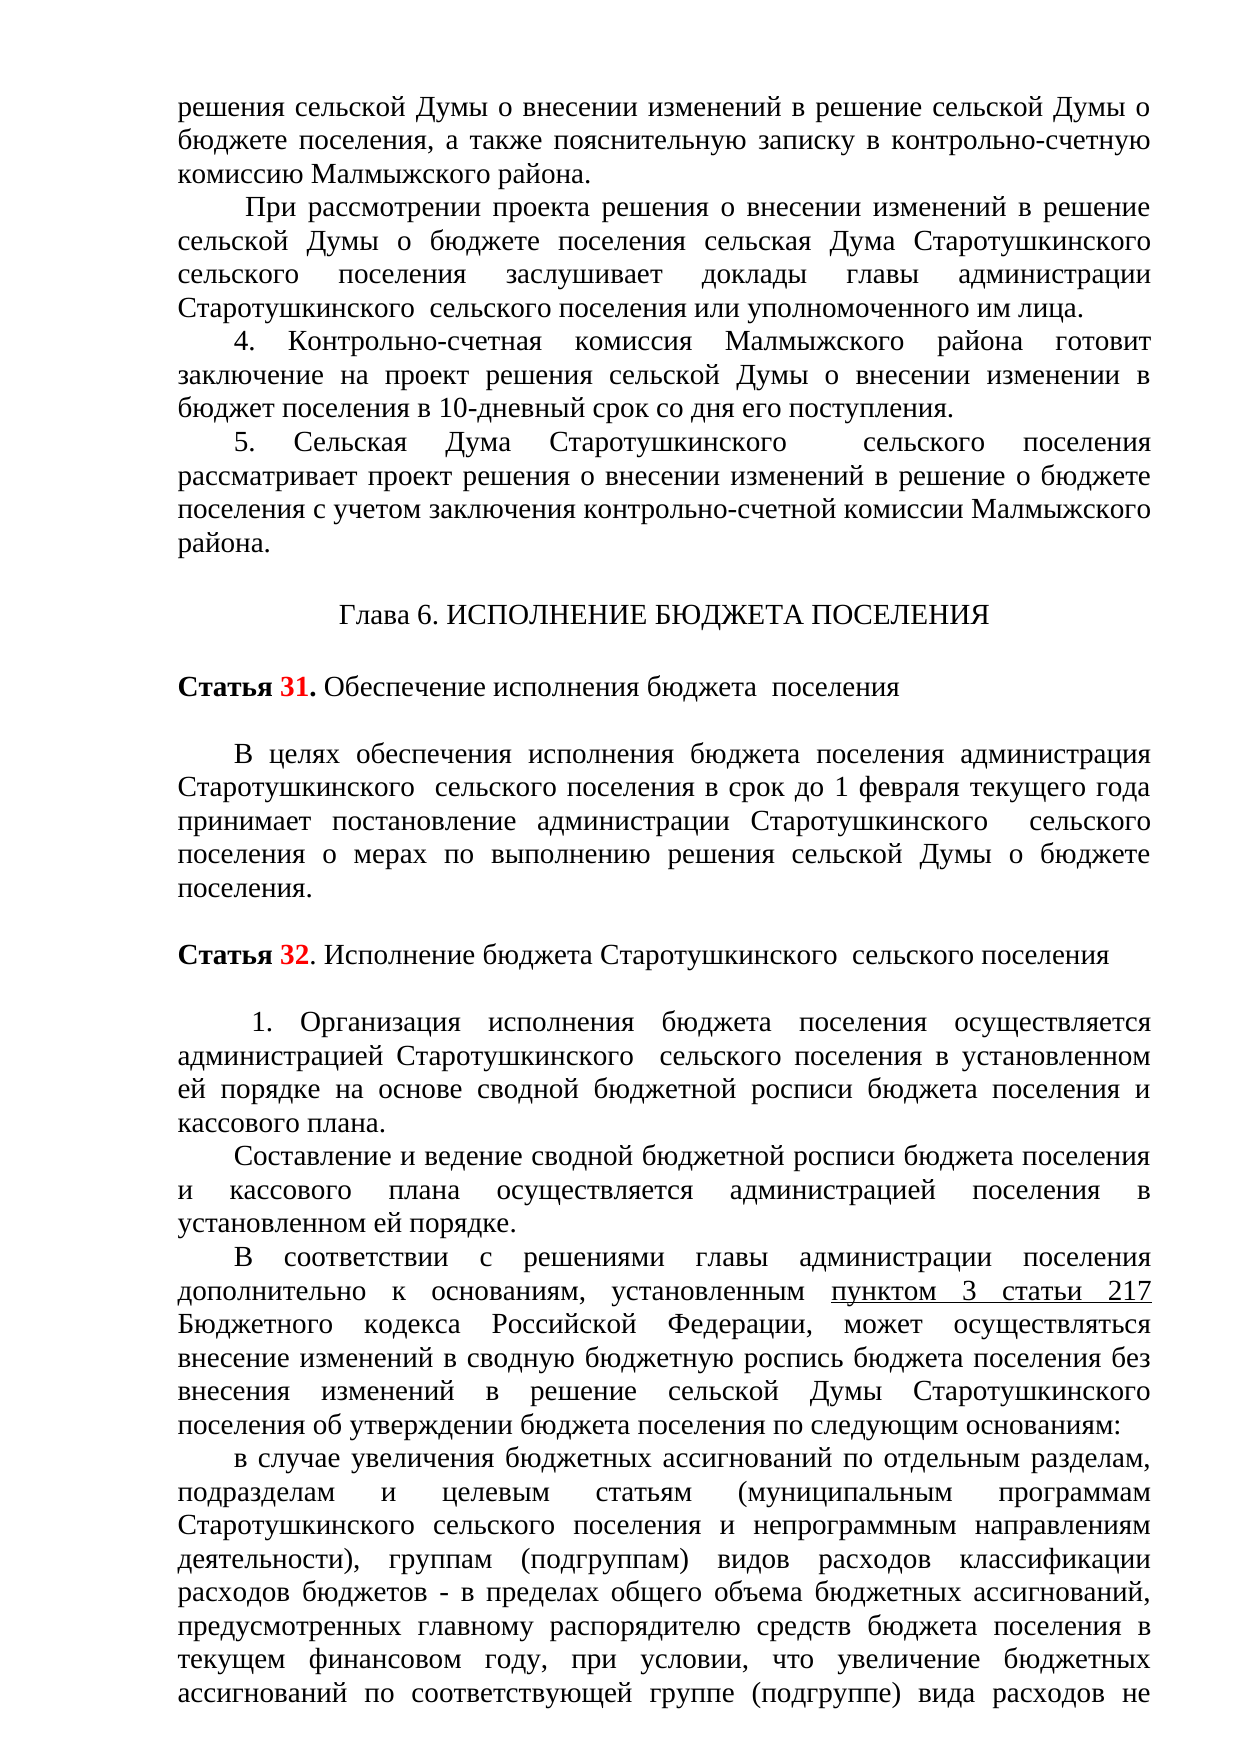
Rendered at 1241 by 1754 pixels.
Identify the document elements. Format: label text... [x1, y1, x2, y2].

text Составление и ведение сводной бюджетной росписи бюджета поселения и кассового плана осуществляется администрацией поселения в установленном ей порядке. [177, 1138, 1152, 1239]
text В целях обеспечения исполнения бюджета поселения администрация Старотушкинского сельского поселения в срок до 1 февраля текущего года принимает постановление администрации Старотушкинского сельского поселения о мерах по выполнению решения сельской Думы о бюджете поселения. [177, 736, 1152, 904]
text 1. Организация исполнения бюджета поселения осуществляется администрацией Старотушкинского сельского поселения в установленном ей порядке на основе сводной бюджетной росписи бюджета поселения и кассового плана. [177, 1004, 1152, 1138]
text В соответствии с решениями главы администрации поселения дополнительно к основаниям, установленным пунктом 3 статьи 217 Бюджетного кодекса Российской Федерации, может осуществляться внесение изменений в сводную бюджетную роспись бюджета поселения без внесения изменений в решение сельской Думы Старотушкинского поселения об утверждении бюджета поселения по следующим основаниям: [177, 1239, 1152, 1440]
text 4. Контрольно-счетная комиссия Малмыжского района готовит заключение на проект решения сельской Думы о внесении изменении в бюджет поселения в 10-дневный срок со дня его поступления. [177, 323, 1152, 424]
text 5. Сельская Дума Старотушкинского сельского поселения рассматривает проект решения о внесении изменений в решение о бюджете поселения с учетом заключения контрольно-счетной комиссии Малмыжского района. [177, 424, 1152, 558]
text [177, 1440, 1152, 1709]
text Глава 6. ИСПОЛНЕНИЕ БЮДЖЕТА ПОСЕЛЕНИЯ [177, 597, 1152, 630]
text Статья 31. Обеспечение исполнения бюджета поселения [177, 669, 1152, 702]
text При рассмотрении проекта решения о внесении изменений в решение сельской Думы о бюджете поселения сельская Дума Старотушкинского сельского поселения заслушивает доклады главы администрации Старотушкинского сельского поселения или уполномоченного им лица. [177, 189, 1152, 323]
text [177, 89, 1152, 189]
text Статья 32. Исполнение бюджета Старотушкинского сельского поселения [177, 937, 1152, 971]
